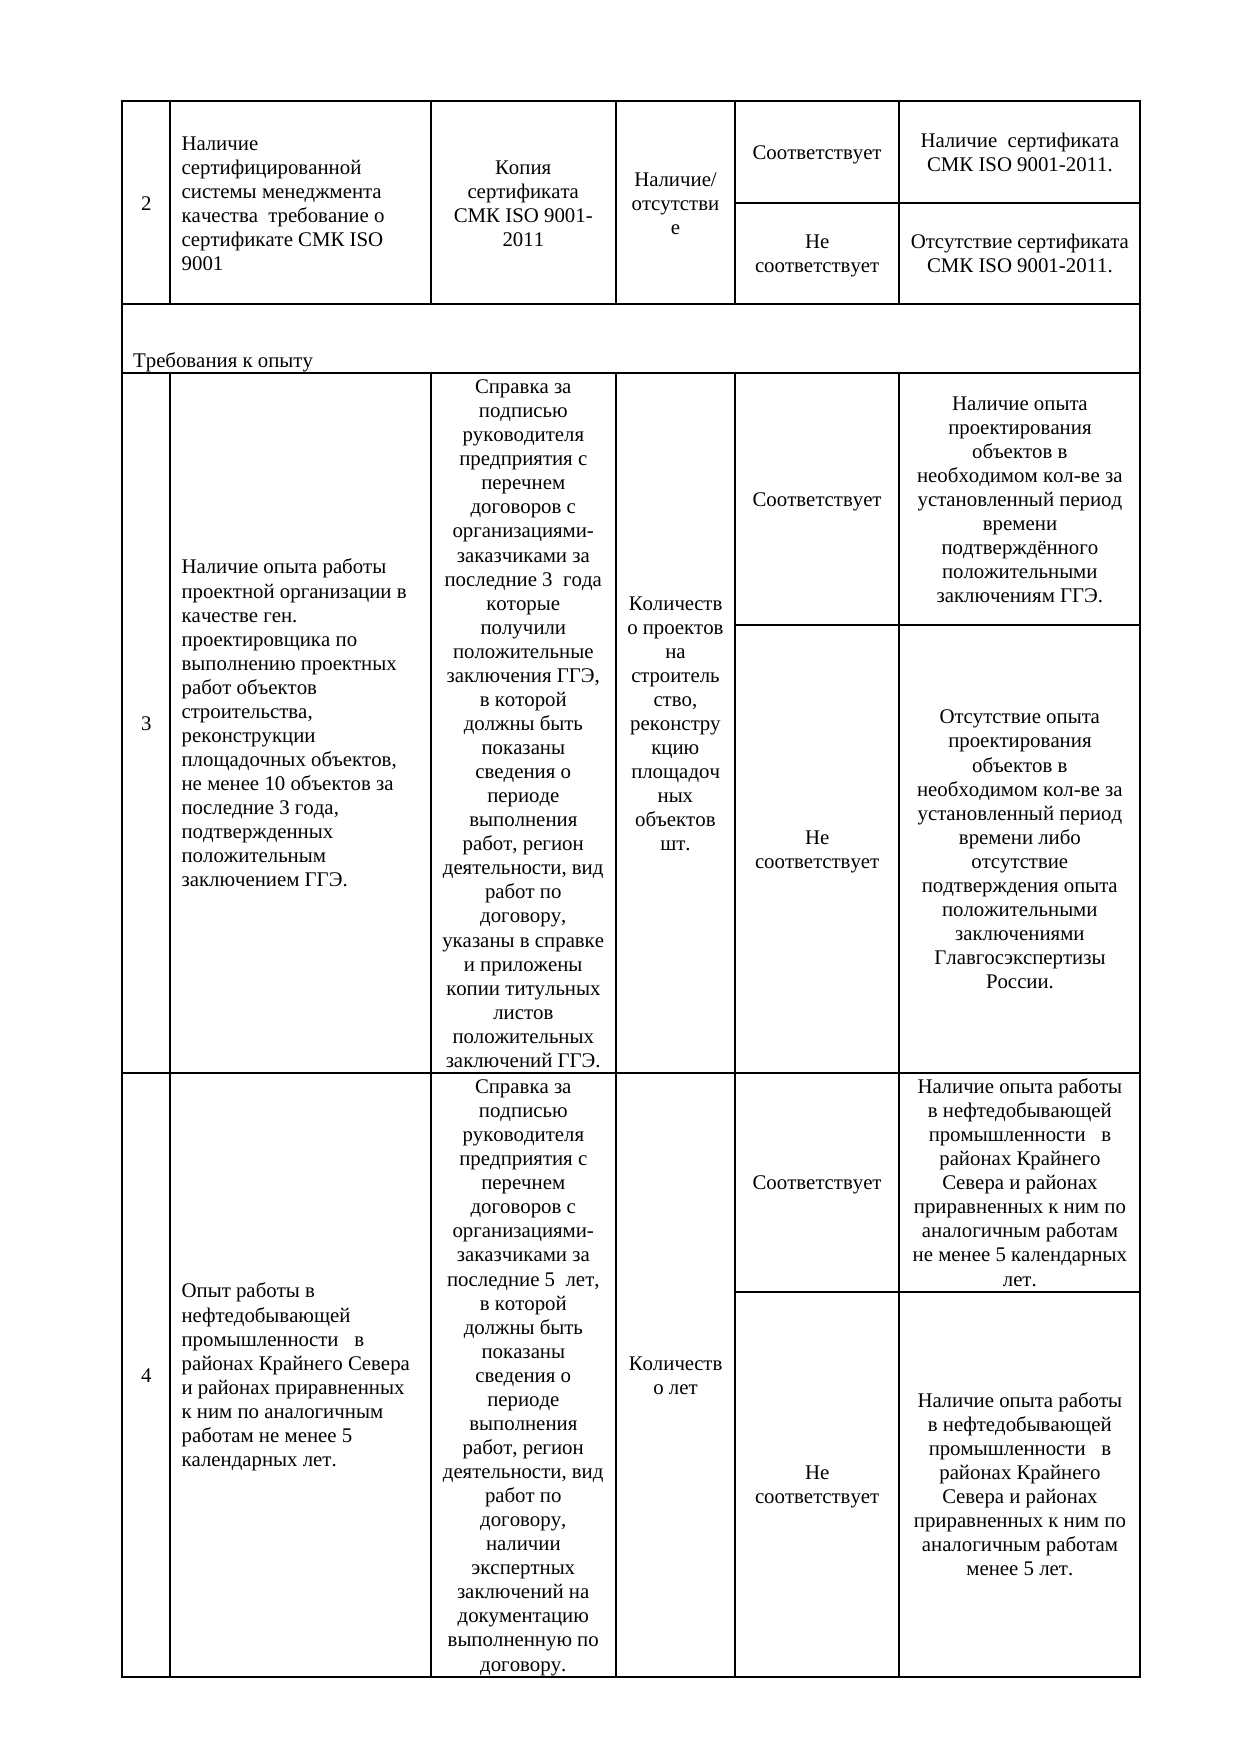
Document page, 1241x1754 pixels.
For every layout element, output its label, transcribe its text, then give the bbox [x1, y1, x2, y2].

table_cell Наличие сертифицированной системы менеджмента качества требование о сертификате СМК ISO 9001 [171, 102, 430, 303]
table_cell Наличие опыта работы в нефтедобывающей промышленности в районах Крайнего Севера и районах приравненных к ним по аналогичным работам менее 5 лет. [900, 1293, 1139, 1676]
table_cell 3 [123, 374, 169, 1072]
table_cell Справка за подписью руководителя предприятия с перечнем договоров с организациями-заказчиками за последние 5 лет, в которой должны быть показаны сведения о периоде выполнения работ, регион деятельности, вид работ по договору, наличии экспертных заключений на документацию выполненную по договору. [432, 1074, 615, 1676]
table_cell Не соответствует [736, 1293, 898, 1676]
table_cell Соответствует [736, 102, 898, 202]
table_cell 2 [123, 102, 169, 303]
table_cell Копия сертификата СМК ISO 9001-2011 [432, 102, 615, 303]
table_cell Отсутствие опыта проектирования объектов в необходимом кол-ве за установленный период времени либо отсутствие подтверждения опыта положительными заключениями Главгосэкспертизы России. [900, 626, 1139, 1072]
table_cell Наличие опыта проектирования объектов в необходимом кол-ве за установленный период времени подтверждённого положительными заключениям ГГЭ. [900, 374, 1139, 623]
table_cell Соответствует [736, 374, 898, 623]
table_cell Количество проектов на строительство, реконструкцию площадочных объектов шт. [617, 374, 734, 1072]
table_cell Соответствует [736, 1074, 898, 1291]
table_cell Наличие опыта работы в нефтедобывающей промышленности в районах Крайнего Севера и районах приравненных к ним по аналогичным работам не менее 5 календарных лет. [900, 1074, 1139, 1291]
table_cell Не соответствует [736, 204, 898, 303]
table_cell Наличие опыта работы проектной организации в качестве ген. проектировщика по выполнению проектных работ объектов строительства, реконструкции площадочных объектов, не менее 10 объектов за последние 3 года, подтвержденных положительным заключением ГГЭ. [171, 374, 430, 1072]
table_cell Наличие сертификата СМК ISO 9001-2011. [900, 102, 1139, 202]
table_cell Количество лет [617, 1074, 734, 1676]
table_cell Наличие/отсутствие [617, 102, 734, 303]
table_cell Отсутствие сертификата СМК ISO 9001-2011. [900, 204, 1139, 303]
table_cell Опыт работы в нефтедобывающей промышленности в районах Крайнего Севера и районах приравненных к ним по аналогичным работам не менее 5 календарных лет. [171, 1074, 430, 1676]
table_cell 4 [123, 1074, 169, 1676]
table_cell Требования к опыту [123, 305, 1139, 372]
table_cell Справка за подписью руководителя предприятия с перечнем договоров с организациями-заказчиками за последние 3 года которые получили положительные заключения ГГЭ, в которой должны быть показаны сведения о периоде выполнения работ, регион деятельности, вид работ по договору, указаны в справке и приложены копии титульных листов положительных заключений ГГЭ. [432, 374, 615, 1072]
table_cell Не соответствует [736, 626, 898, 1072]
